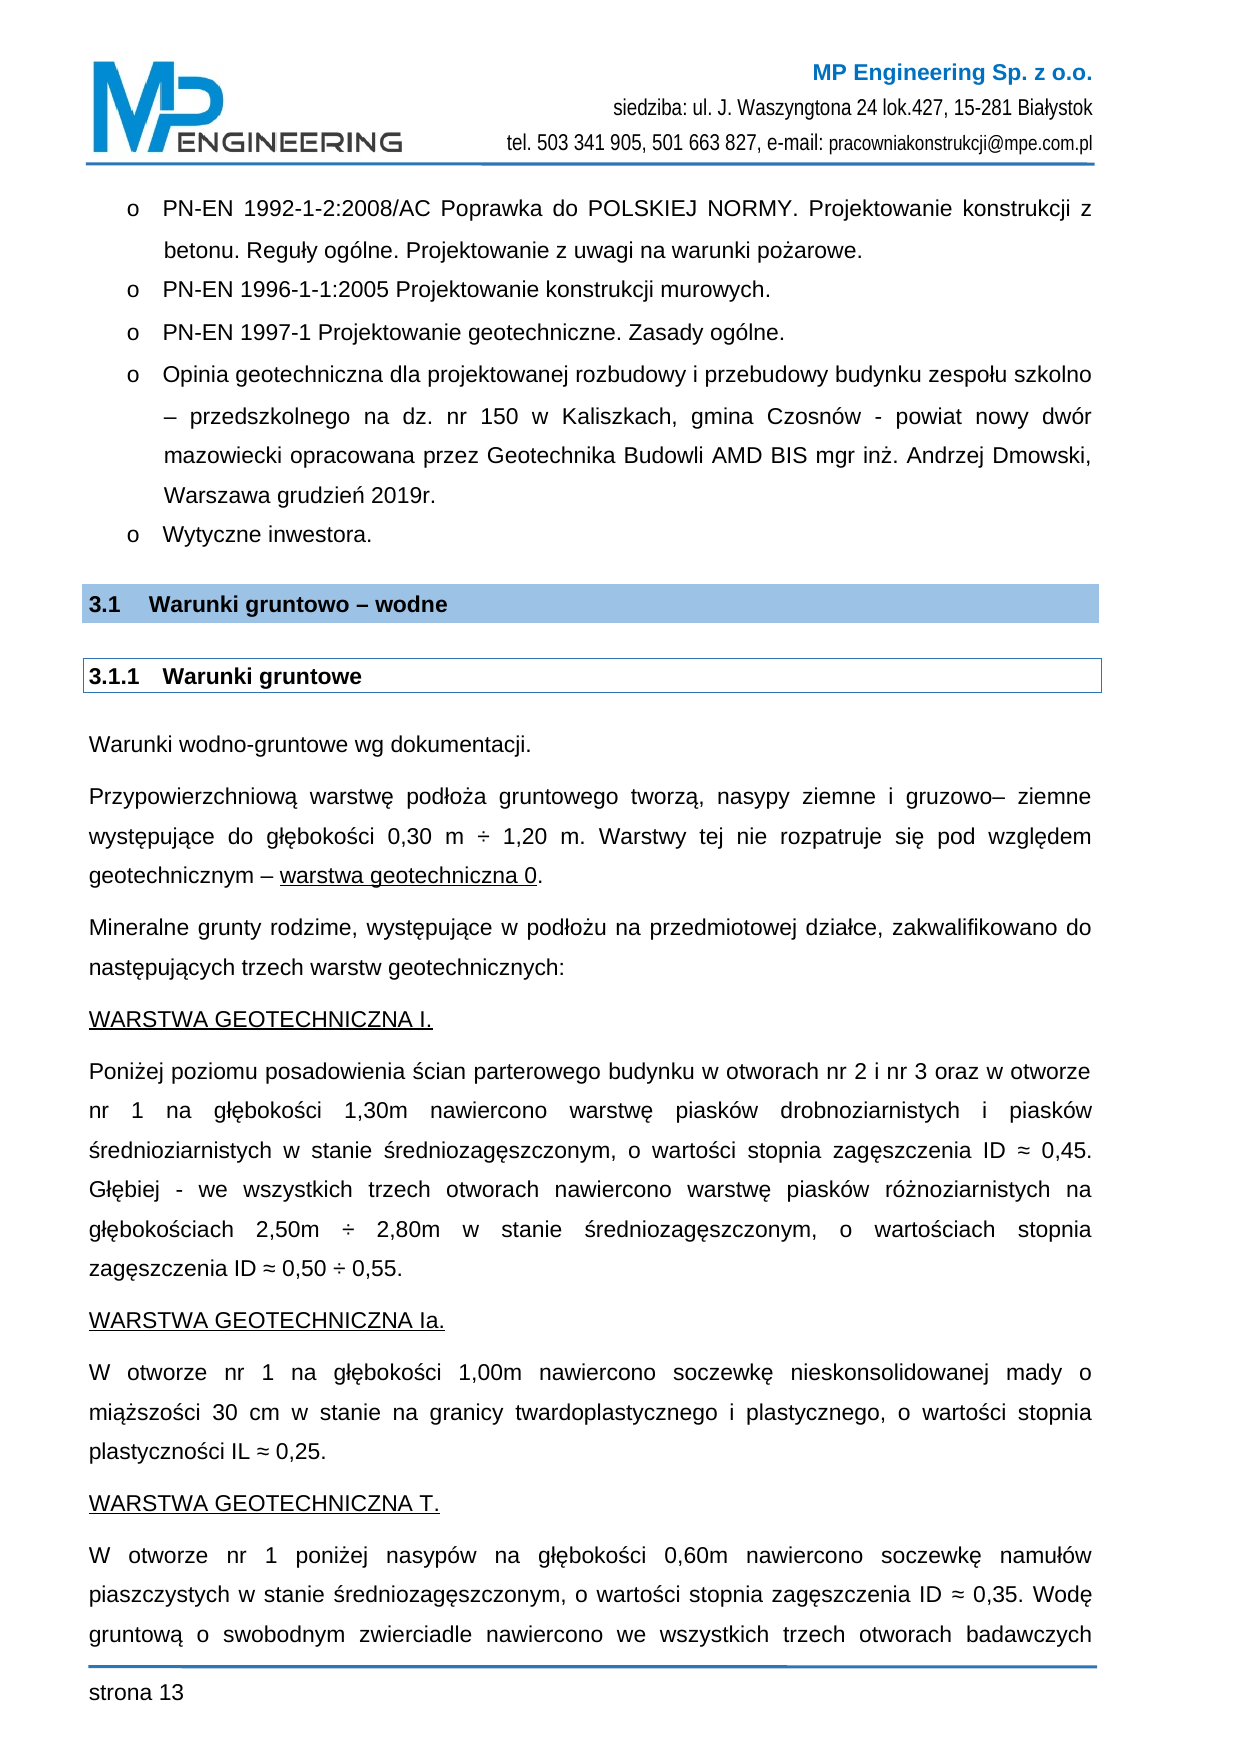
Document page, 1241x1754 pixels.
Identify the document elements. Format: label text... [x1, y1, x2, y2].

list PN-EN 1996-1-1:2005 Projektowanie konstrukcji murowych. [126, 276, 1092, 305]
list PN-EN 1992-1-2:2008/AC Poprawka do POLSKIEJ NORMY. Projektowanie konstrukcji z betonu. Reguły ogólne. Projektowanie z uwagi na warunki pożarowe. [126, 195, 1092, 263]
text Przypowierzchniową warstwę podłoża gruntowego tworzą, nasypy ziemne i gruzowo– ziemne występujące do głębokości 0,30 m ÷ 1,20 m. Warstwy tej nie rozpatruje się pod względem geotechnicznym – warstwa geotechniczna 0. [88, 783, 1092, 888]
text Mineralne grunty rodzime, występujące w podłożu na przedmiotowej działce, zakwalifikowano do następujących trzech warstw geotechnicznych: [88, 914, 1092, 980]
list Opinia geotechniczna dla projektowanej rozbudowy i przebudowy budynku zespołu szkolno – przedszkolnego na dz. nr 150 w Kaliszkach, gmina Czosnów - powiat nowy dwór mazowiecki opracowana przez Geotechnika Budowli AMD BIS mgr inż. Andrzej Dmowski, Warszawa grudzień 2019r. [126, 361, 1092, 508]
text W otworze nr 1 na głębokości 1,00m nawiercono soczewkę nieskonsolidowanej mady o miąższości 30 cm w stanie na granicy twardoplastycznego i plastycznego, o wartości stopnia plastyczności IL ≈ 0,25. [88, 1359, 1092, 1464]
text WARSTWA GEOTECHNICZNA T. [88, 1490, 1092, 1516]
text WARSTWA GEOTECHNICZNA I. [88, 1006, 1092, 1032]
subtitle Warunki gruntowe [84, 659, 1101, 692]
subtitle Warunki gruntowo – wodne [89, 591, 1092, 617]
list Wytyczne inwestora. [126, 521, 1092, 549]
text WARSTWA GEOTECHNICZNA Ia. [88, 1307, 1092, 1333]
text Poniżej poziomu posadowienia ścian parterowego budynku w otworach nr 2 i nr 3 oraz w otworze nr 1 na głębokości 1,30m nawiercono warstwę piasków drobnoziarnistych i piasków średnioziarnistych w stanie średniozagęszczonym, o wartości stopnia zagęszczenia ID ≈ 0,45. Głębiej - we wszystkich trzech otworach nawiercono warstwę piasków różnoziarnistych na głębokościach 2,50m ÷ 2,80m w stanie średniozagęszczonym, o wartościach stopnia zagęszczenia ID ≈ 0,50 ÷ 0,55. [88, 1058, 1092, 1281]
picture [89, 53, 407, 162]
list PN-EN 1997-1 Projektowanie geotechniczne. Zasady ogólne. [126, 319, 1092, 347]
text Warunki wodno-gruntowe wg dokumentacji. [88, 731, 1092, 758]
